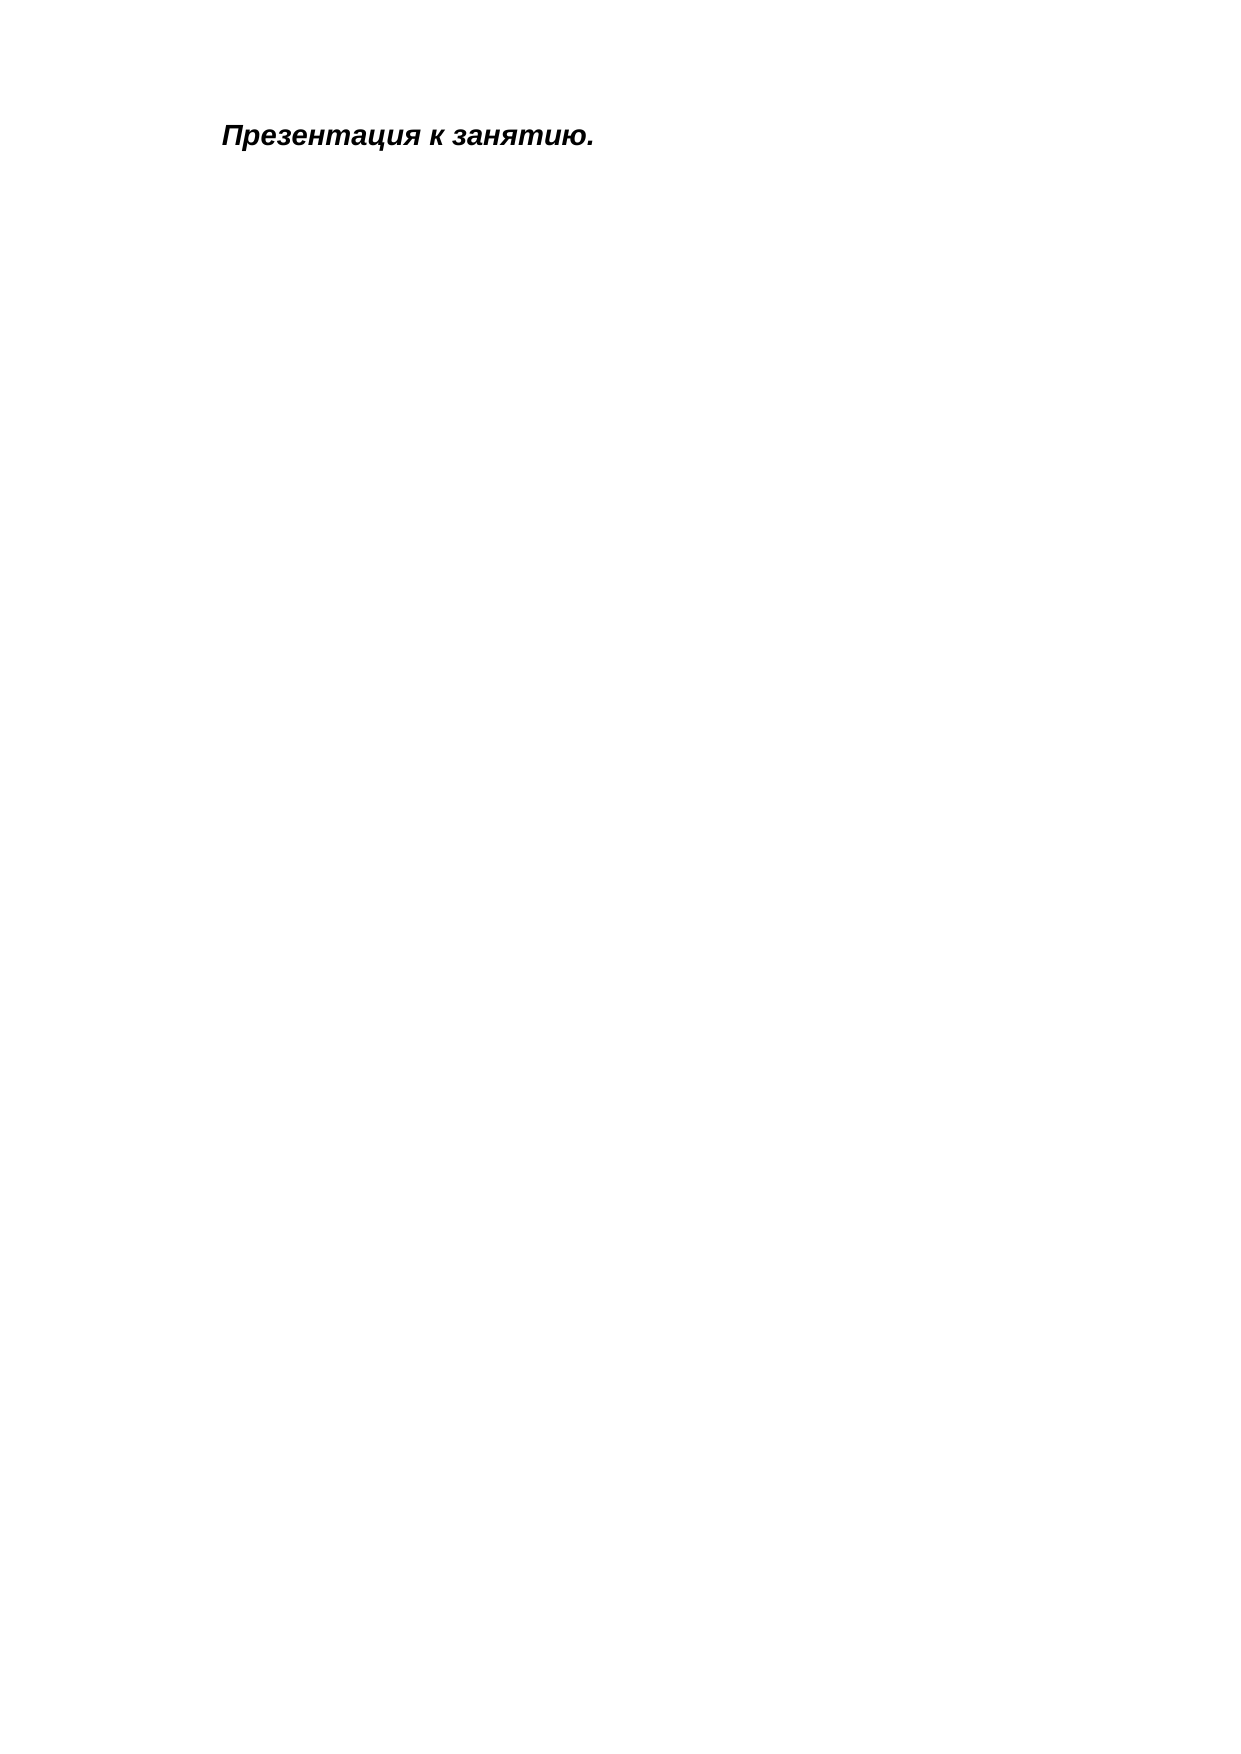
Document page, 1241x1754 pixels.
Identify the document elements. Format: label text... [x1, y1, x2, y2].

text Презентация к занятию. [177, 118, 1152, 152]
